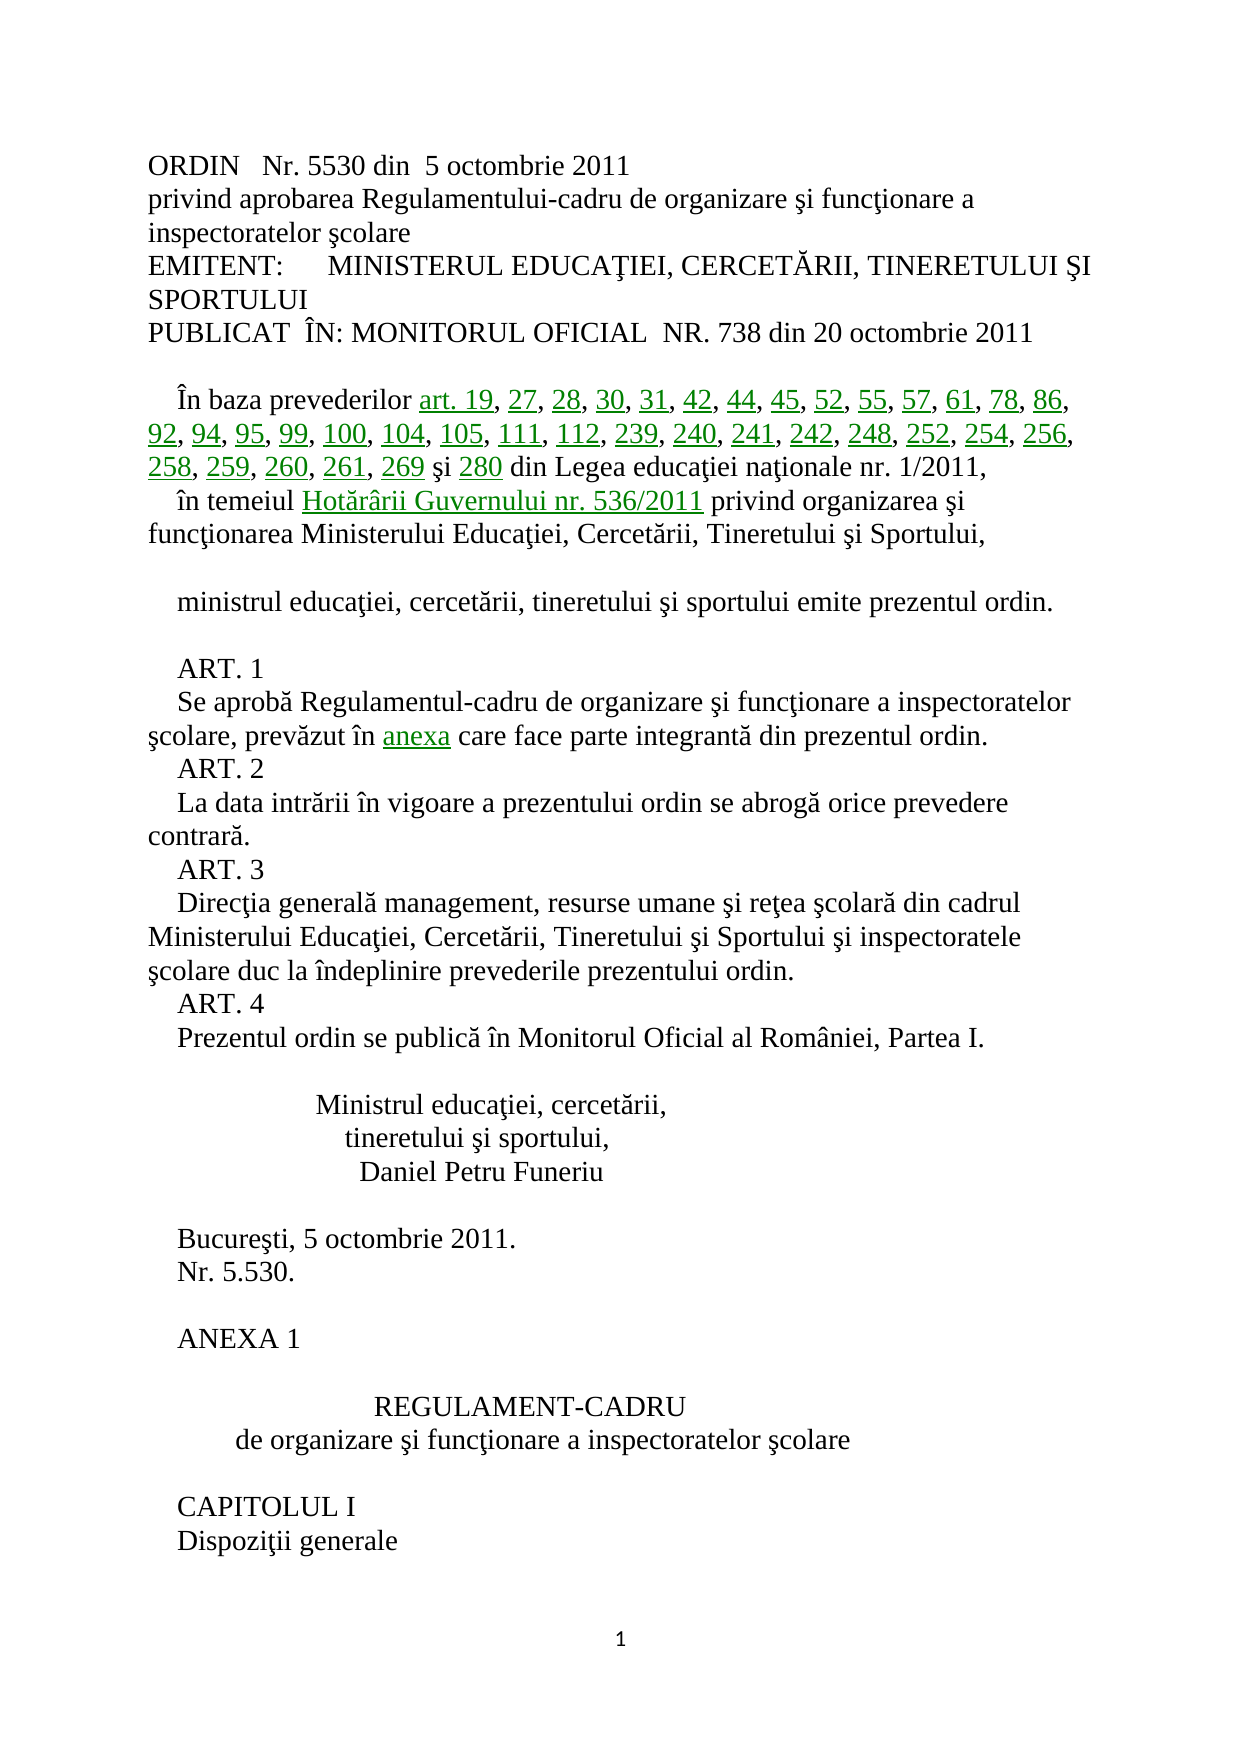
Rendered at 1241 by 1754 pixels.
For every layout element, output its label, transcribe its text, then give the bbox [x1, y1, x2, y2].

text CAPITOLUL I [148, 1489, 1093, 1523]
text Daniel Petru Funeriu [148, 1154, 1093, 1187]
text Se aprobă Regulamentul-cadru de organizare şi funcţionare a inspectoratelor şcolare, prevăzut în anexa care face parte integrantă din prezentul ordin. [148, 684, 1093, 751]
text ministrul educaţiei, cercetării, tineretului şi sportului emite prezentul ordin. [148, 584, 1093, 617]
text ART. 1 [148, 651, 1093, 684]
text Bucureşti, 5 octombrie 2011. [148, 1221, 1093, 1254]
text ORDIN Nr. 5530 din 5 octombrie 2011 [148, 148, 1093, 181]
text La data intrării în vigoare a prezentului ordin se abrogă orice prevedere contrară. [148, 785, 1093, 852]
text ANEXA 1 [148, 1322, 1093, 1355]
text Ministrul educaţiei, cercetării, [148, 1087, 1093, 1120]
text ART. 2 [148, 751, 1093, 785]
text În baza prevederilor art. 19, 27, 28, 30, 31, 42, 44, 45, 52, 55, 57, 61, 78, 86, 92, 94, 95, 99, 100, 104, 105, 111, 112, 239, 240, 241, 242, 248, 252, 254, 256, 258, 259, 260, 261, 269 şi 280 din Legea educaţiei naţionale nr. 1/2011, [148, 382, 1093, 483]
text EMITENT: MINISTERUL EDUCAŢIEI, CERCETĂRII, TINERETULUI ŞI SPORTULUI [148, 248, 1093, 315]
text ART. 3 [148, 852, 1093, 886]
text privind aprobarea Regulamentului-cadru de organizare şi funcţionare a inspectoratelor şcolare [148, 181, 1093, 248]
text Dispoziţii generale [148, 1523, 1093, 1556]
text Nr. 5.530. [148, 1254, 1093, 1288]
text ART. 4 [148, 986, 1093, 1020]
text Direcţia generală management, resurse umane şi reţea şcolară din cadrul Ministerului Educaţiei, Cercetării, Tineretului şi Sportului şi inspectoratele şcolare duc la îndeplinire prevederile prezentului ordin. [148, 886, 1093, 986]
text REGULAMENT-CADRU [148, 1389, 1093, 1422]
text de organizare şi funcţionare a inspectoratelor şcolare [148, 1422, 1093, 1456]
text în temeiul Hotărârii Guvernului nr. 536/2011 privind organizarea şi funcţionarea Ministerului Educaţiei, Cercetării, Tineretului şi Sportului, [148, 483, 1093, 550]
text PUBLICAT ÎN: MONITORUL OFICIAL NR. 738 din 20 octombrie 2011 [148, 315, 1093, 349]
text tineretului şi sportului, [148, 1120, 1093, 1154]
text Prezentul ordin se publică în Monitorul Oficial al României, Partea I. [148, 1020, 1093, 1053]
